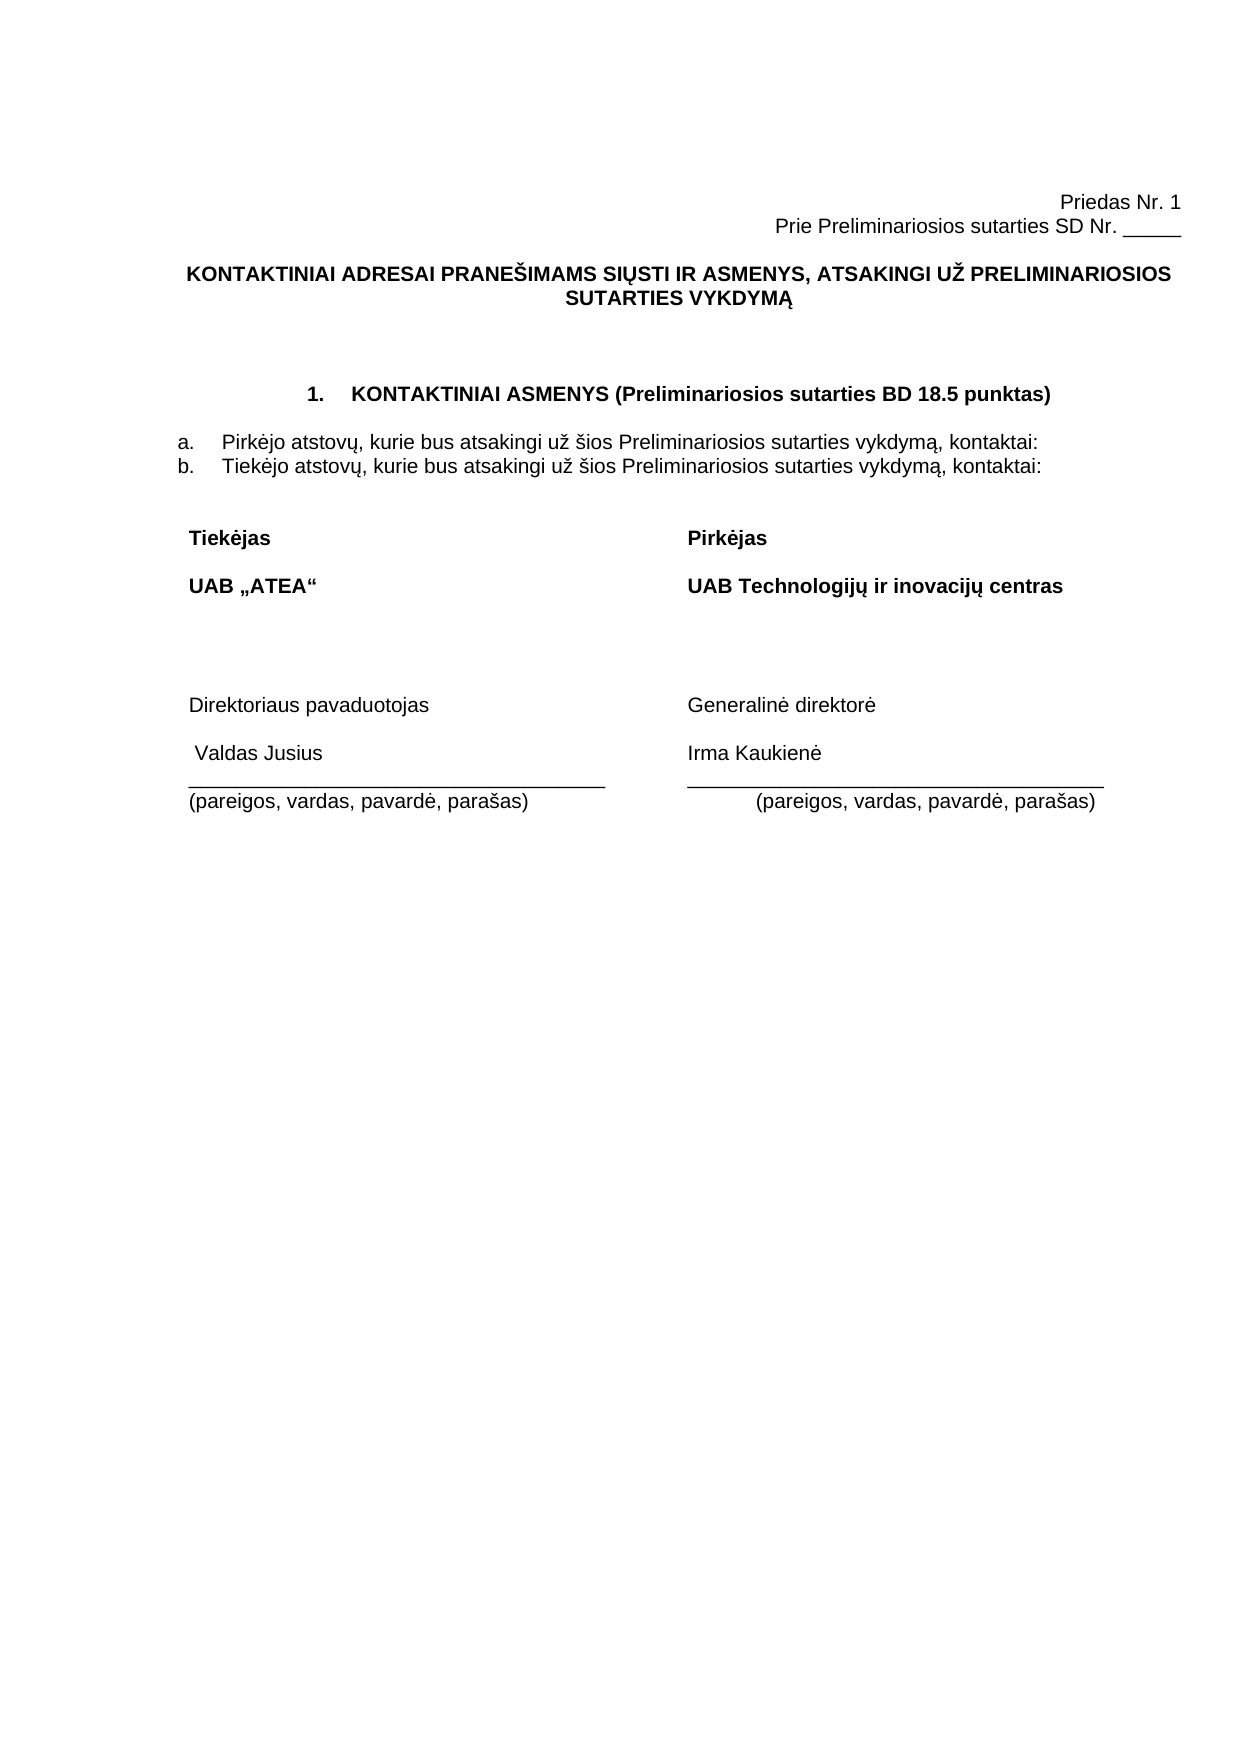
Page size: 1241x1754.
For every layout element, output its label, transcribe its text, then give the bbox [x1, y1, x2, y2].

text Prie Preliminariosios sutarties SD Nr. _____ [177, 214, 1181, 238]
list Tiekėjo atstovų, kurie bus atsakingi už šios Preliminariosios sutarties vykdymą, kontaktai: [177, 454, 1181, 478]
table_header Tiekėjas UAB „ATEA“ Direktoriaus pavaduotojas Valdas Jusius ____________________________________ (pareigos, vardas, pavardė, parašas) [177, 478, 676, 906]
text Priedas Nr. 1 [177, 190, 1181, 214]
list Pirkėjo atstovų, kurie bus atsakingi už šios Preliminariosios sutarties vykdymą, kontaktai: [177, 430, 1181, 454]
list KONTAKTINIAI ASMENYS (Preliminariosios sutarties BD 18.5 punktas) [177, 382, 1181, 406]
table_header Pirkėjas UAB Technologijų ir inovacijų centras Generalinė direktorė Irma Kaukienė ____________________________________ (pareigos, vardas, pavardė, parašas) [676, 478, 1175, 906]
text KONTAKTINIAI ADRESAI PRANEŠIMAMS SIŲSTI IR ASMENYS, ATSAKINGI UŽ PRELIMINARIOSIOS SUTARTIES VYKDYMĄ [177, 262, 1181, 310]
